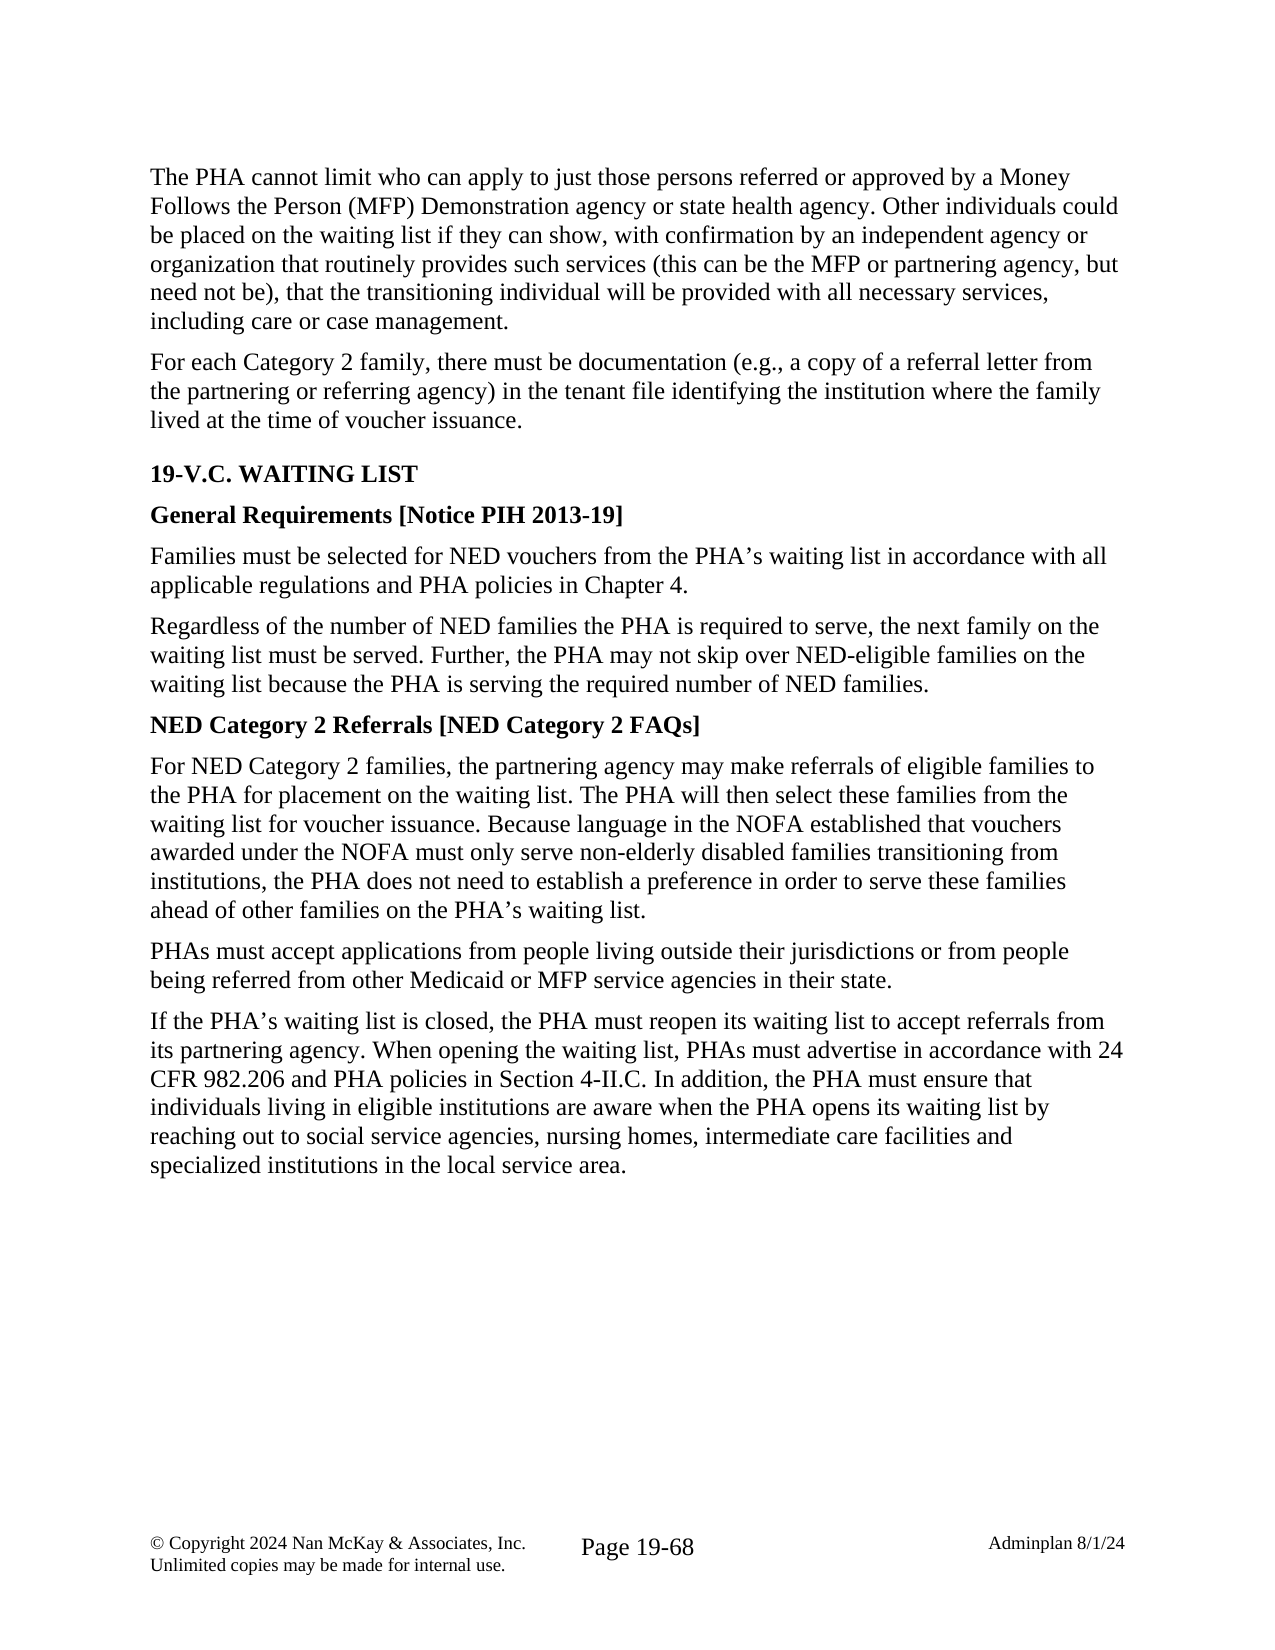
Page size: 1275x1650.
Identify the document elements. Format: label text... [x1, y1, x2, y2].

text For NED Category 2 families, the partnering agency may make referrals of eligible families to the PHA for placement on the waiting list. The PHA will then select these families from the waiting list for voucher issuance. Because language in the NOFA established that vouchers awarded under the NOFA must only serve non-elderly disabled families transitioning from institutions, the PHA does not need to establish a preference in order to serve these families ahead of other families on the PHA’s waiting list. [150, 751, 1125, 924]
text General Requirements [Notice PIH 2013-19] [150, 500, 1125, 529]
text Families must be selected for NED vouchers from the PHA’s waiting list in accordance with all applicable regulations and PHA policies in Chapter 4. [150, 541, 1125, 599]
text The PHA cannot limit who can apply to just those persons referred or approved by a Money Follows the Person (MFP) Demonstration agency or state health agency. Other individuals could be placed on the waiting list if they can show, with confirmation by an independent agency or organization that routinely provides such services (this can be the MFP or partnering agency, but need not be), that the transitioning individual will be provided with all necessary services, including care or case management. [150, 162, 1125, 335]
text NED Category 2 Referrals [NED Category 2 FAQs] [150, 710, 1125, 739]
text For each Category 2 family, there must be documentation (e.g., a copy of a referral letter from the partnering or referring agency) in the tenant file identifying the institution where the family lived at the time of voucher issuance. [150, 347, 1125, 434]
text 19-V.C. WAITING LIST [150, 459, 1125, 487]
text Regardless of the number of NED families the PHA is required to serve, the next family on the waiting list must be served. Further, the PHA may not skip over NED-eligible families on the waiting list because the PHA is serving the required number of NED families. [150, 611, 1125, 697]
text PHAs must accept applications from people living outside their jurisdictions or from people being referred from other Medicaid or MFP service agencies in their state. [150, 936, 1125, 994]
text If the PHA’s waiting list is closed, the PHA must reopen its waiting list to accept referrals from its partnering agency. When opening the waiting list, PHAs must advertise in accordance with 24 CFR 982.206 and PHA policies in Section 4-II.C. In addition, the PHA must ensure that individuals living in eligible institutions are aware when the PHA opens its waiting list by reaching out to social service agencies, nursing homes, intermediate care facilities and specialized institutions in the local service area. [150, 1006, 1125, 1179]
